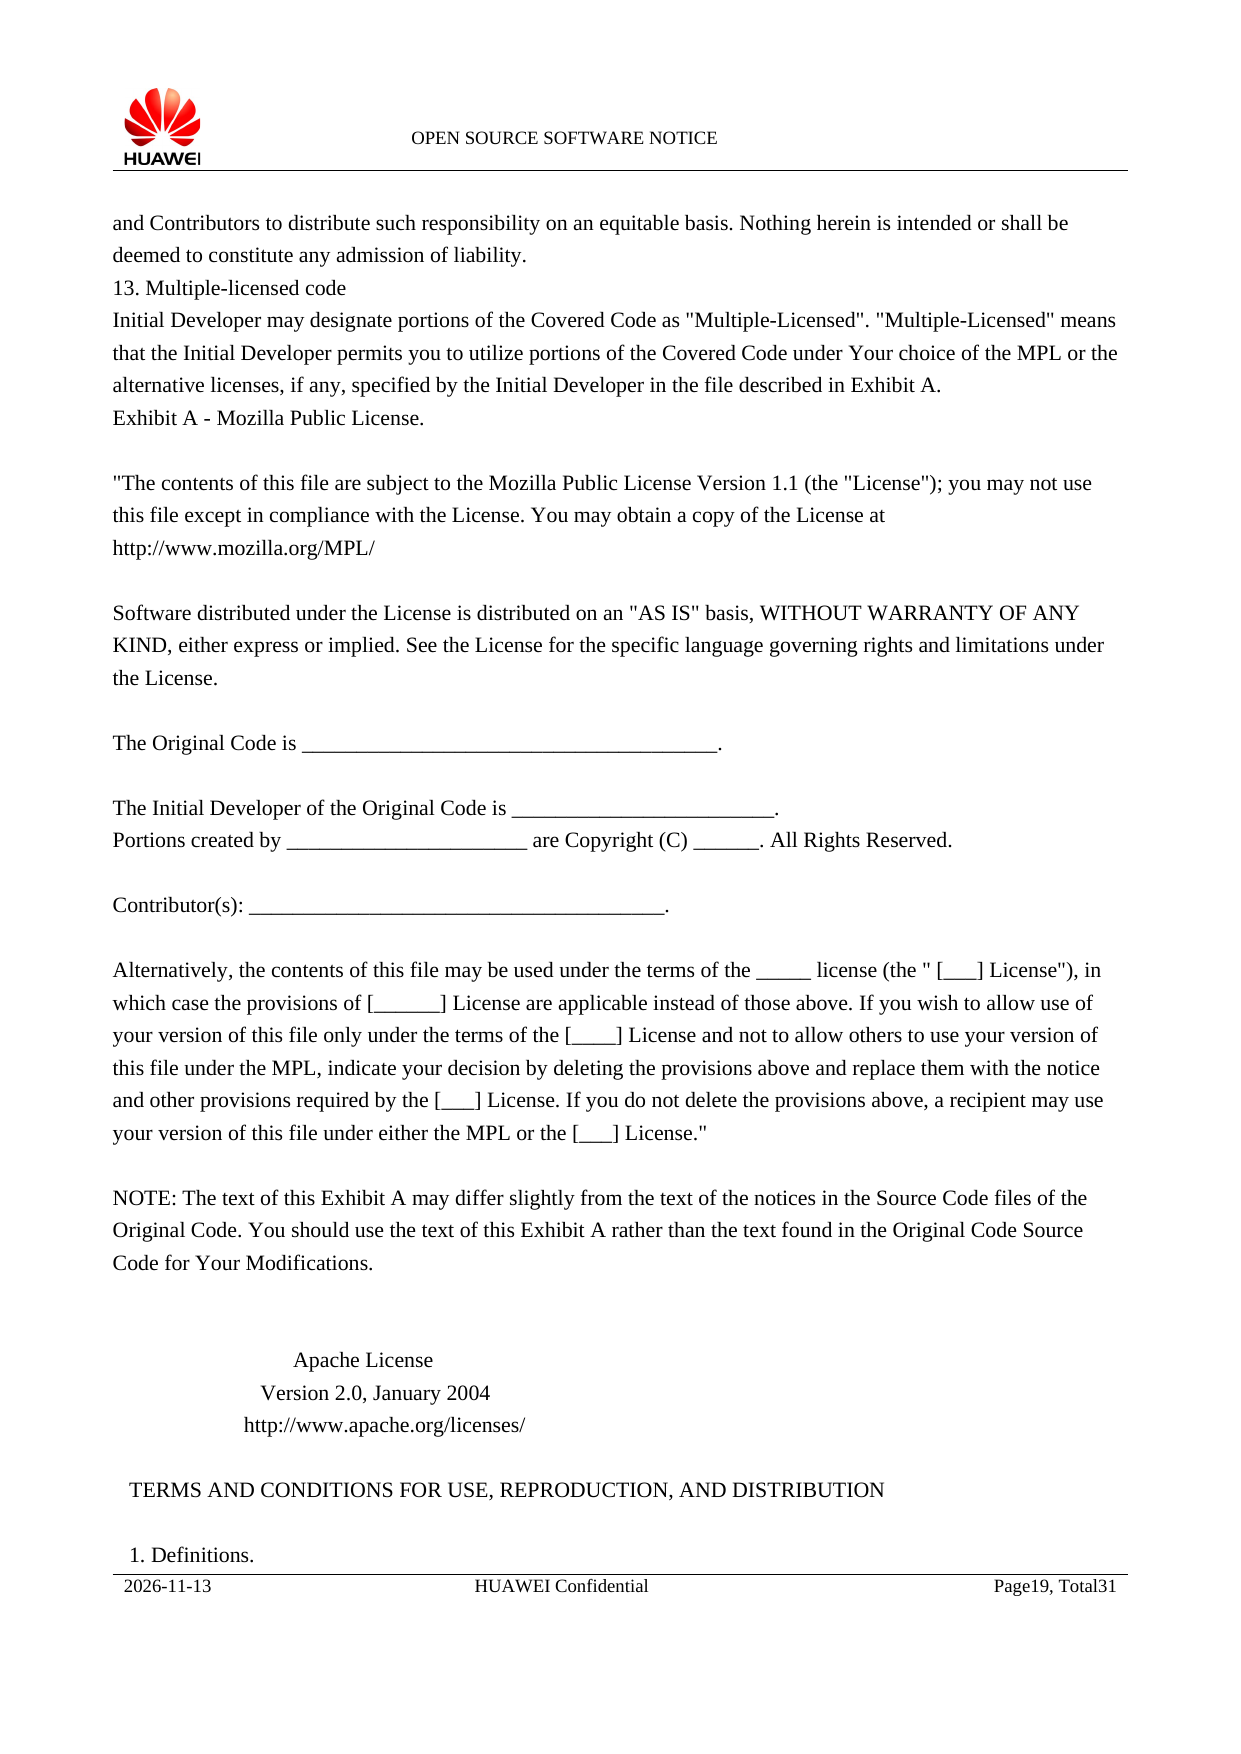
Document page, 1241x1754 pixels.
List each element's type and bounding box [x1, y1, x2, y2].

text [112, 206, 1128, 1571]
picture [124, 88, 201, 165]
